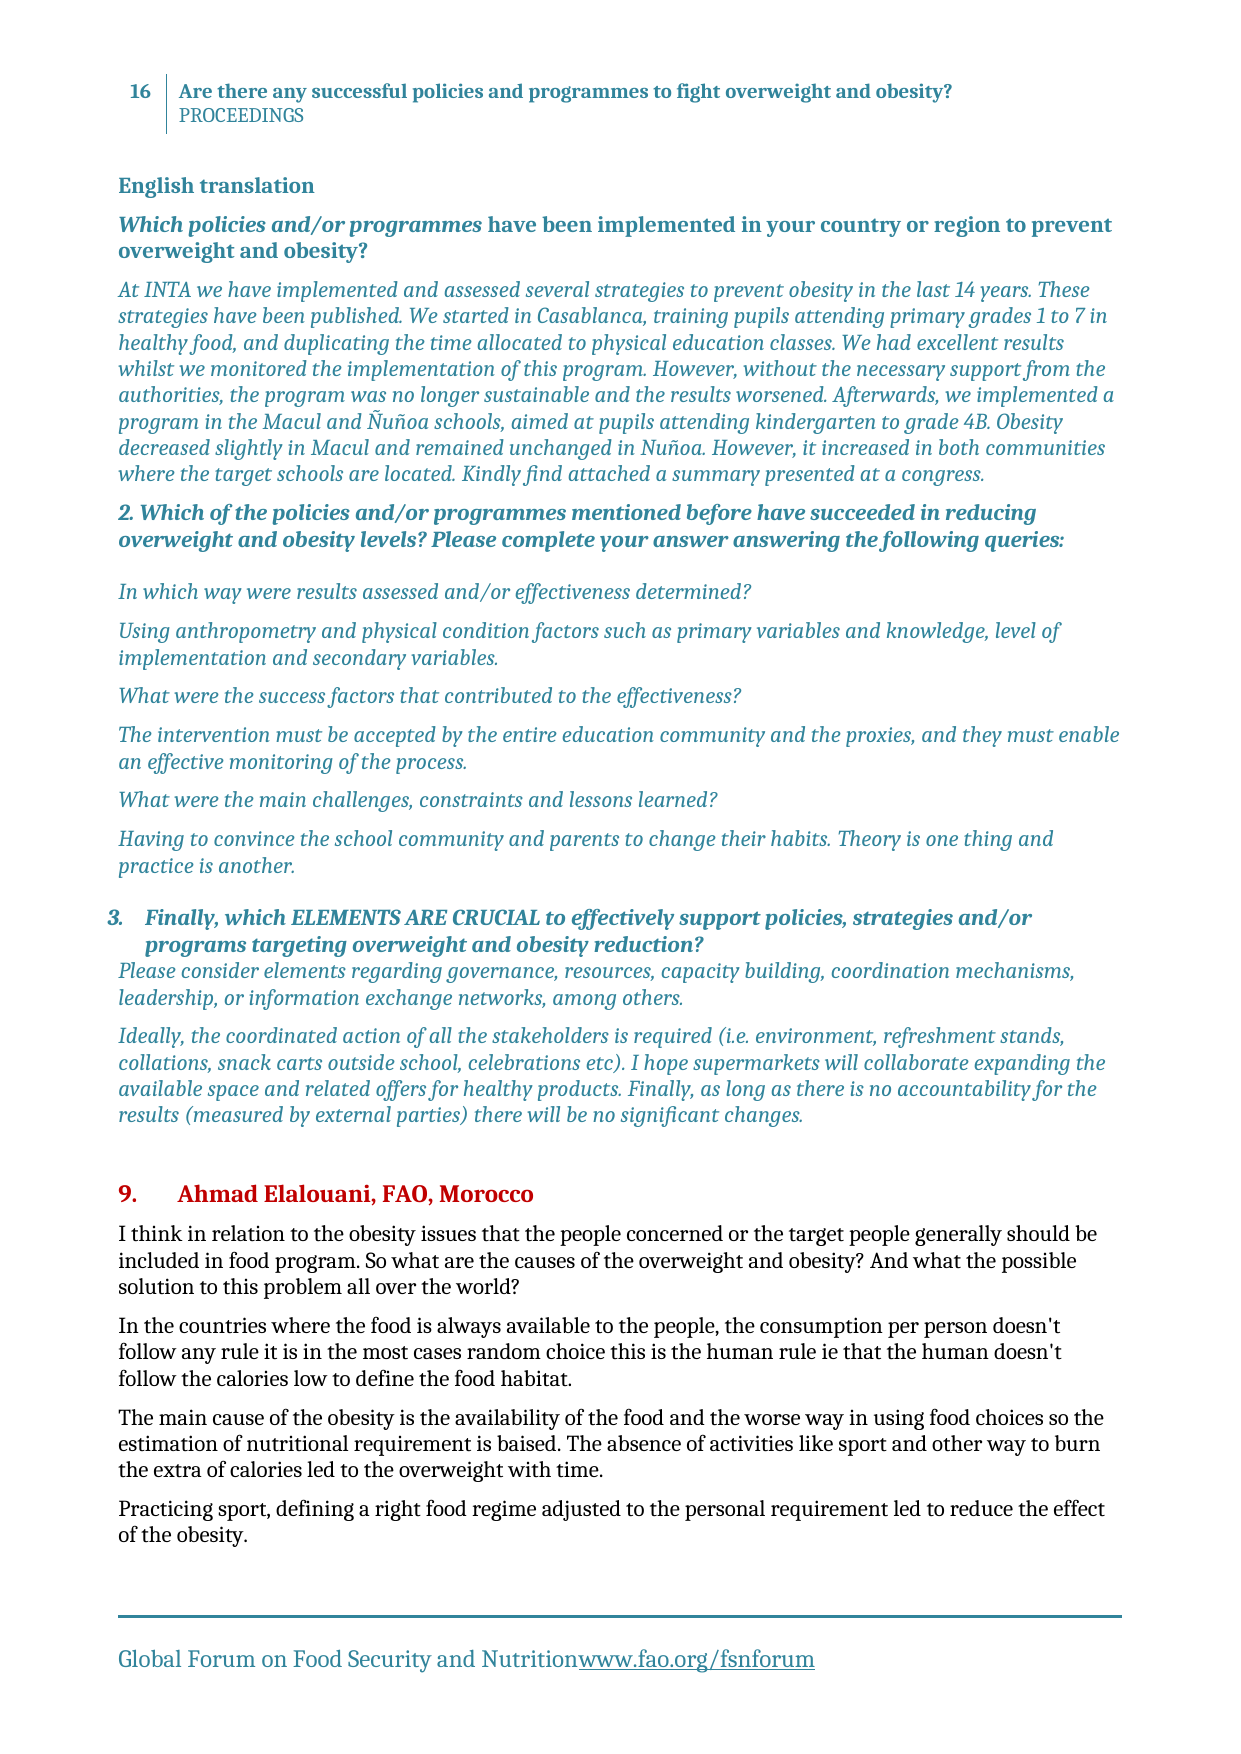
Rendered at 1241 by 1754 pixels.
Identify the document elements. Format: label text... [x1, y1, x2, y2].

text Please consider elements regarding governance, resources, capacity building, coordination mechanisms, leadership, or information exchange networks, among others. [118, 958, 1122, 1011]
text What were the success factors that contributed to the effectiveness? [118, 683, 1122, 709]
text At INTA we have implemented and assessed several strategies to prevent obesity in the last 14 years. These strategies have been published. We started in Casablanca, training pupils attending primary grades 1 to 7 in healthy food, and duplicating the time allocated to physical education classes. We had excellent results whilst we monitored the implementation of this program. However, without the necessary support from the authorities, the program was no longer sustainable and the results worsened. Afterwards, we implemented a program in the Macul and Ñuñoa schools, aimed at pupils attending kindergarten to grade 4B. Obesity decreased slightly in Macul and remained unchanged in Nuñoa. However, it increased in both communities where the target schools are located. Kindly find attached a summary presented at a congress. [118, 277, 1122, 488]
text English translation [118, 173, 1122, 199]
text Ideally, the coordinated action of all the stakeholders is required (i.e. environment, refreshment stands, collations, snack carts outside school, celebrations etc). I hope supermarkets will collaborate expanding the available space and related offers for healthy products. Finally, as long as there is no accountability for the results (measured by external parties) there will be no significant changes. [118, 1023, 1122, 1128]
text Practicing sport, defining a right food regime adjusted to the personal requirement led to reduce the effect of the obesity. [118, 1496, 1122, 1548]
list Finally, which ELEMENTS ARE CRUCIAL to effectively support policies, strategies and/or programs targeting overweight and obesity reduction? [107, 905, 1122, 958]
text In the countries where the food is always available to the people, the consumption per person doesn't follow any rule it is in the most cases random choice this is the human rule ie that the human doesn't follow the calories low to define the food habitat. [118, 1313, 1122, 1392]
text 2. Which of the policies and/or programmes mentioned before have succeeded in reducing overweight and obesity levels? Please complete your answer answering the following queries: In which way were results assessed and/or effectiveness determined? [118, 500, 1122, 606]
text The intervention must be accepted by the entire education community and the proxies, and they must enable an effective monitoring of the process. [118, 722, 1122, 775]
text What were the main challenges, constraints and lessons learned? [118, 787, 1122, 814]
text The main cause of the obesity is the availability of the food and the worse way in using food choices so the estimation of nutritional requirement is baised. The absence of activities like sport and other way to burn the extra of calories led to the overweight with time. [118, 1404, 1122, 1483]
text I think in relation to the obesity issues that the people concerned or the target people generally should be included in food program. So what are the causes of the overweight and obesity? And what the possible solution to this problem all over the world? [118, 1221, 1122, 1300]
subtitle Ahmad Elalouani, FAO, Morocco [118, 1180, 1122, 1209]
text Having to convince the school community and parents to change their habits. Theory is one thing and practice is another. [118, 826, 1122, 905]
text Which policies and/or programmes have been implemented in your country or region to prevent overweight and obesity? [118, 212, 1122, 264]
text Using anthropometry and physical condition factors such as primary variables and knowledge, level of implementation and secondary variables. [118, 618, 1122, 671]
